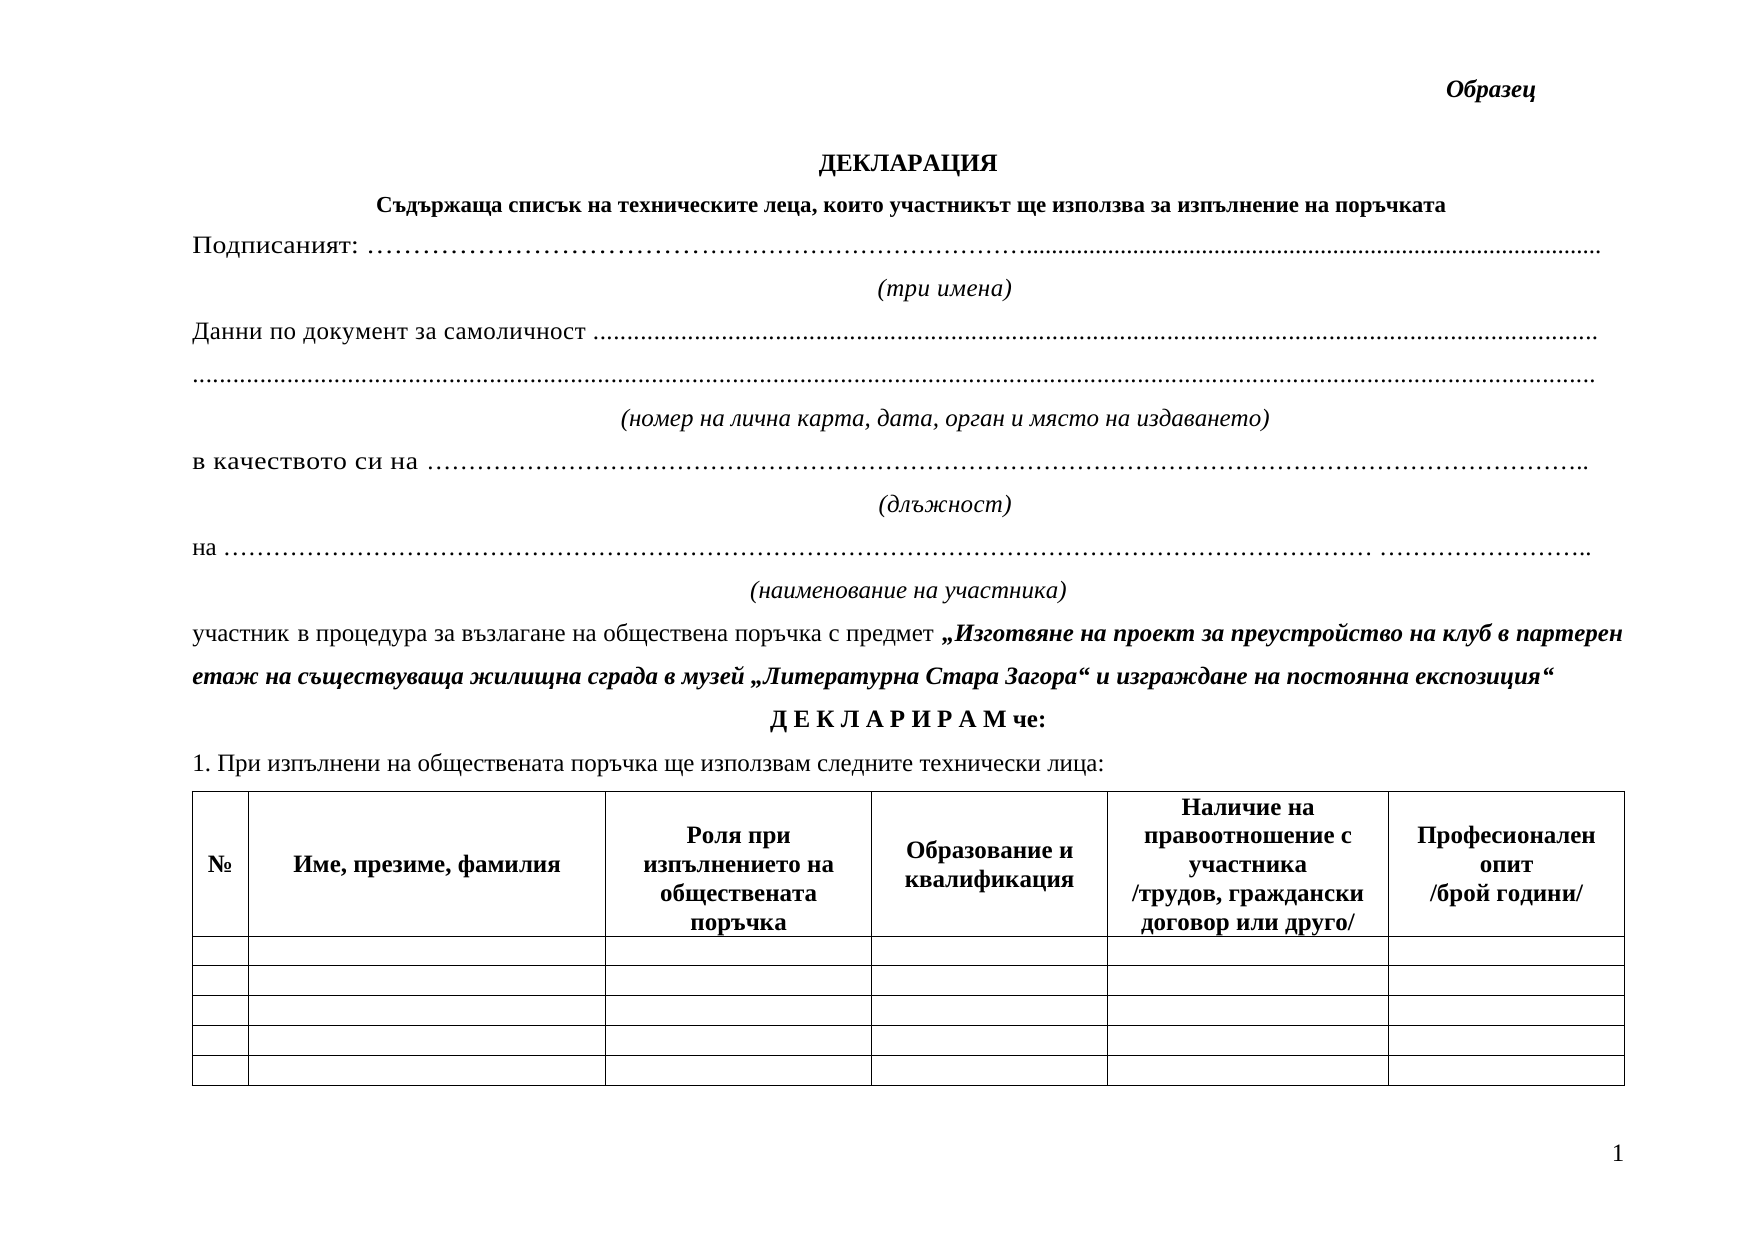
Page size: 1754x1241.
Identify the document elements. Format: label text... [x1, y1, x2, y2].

text ................................................................................................................................................................................................................ [192, 359, 1623, 388]
table_cell [249, 937, 605, 965]
table_cell [249, 966, 605, 995]
table_cell [249, 1026, 605, 1055]
table_cell [193, 1026, 248, 1055]
table_cell [193, 1056, 248, 1084]
text Д Е К Л А Р И Р А М че: [192, 704, 1624, 733]
table_cell [1389, 996, 1624, 1025]
table_cell [1108, 1026, 1388, 1055]
table_cell [1108, 1056, 1388, 1084]
table_header № [193, 792, 248, 936]
subtitle Съдържаща списък на техническите леца, които участникът ще използва за изпълнение на поръчката [192, 191, 1624, 217]
text (три имена) [192, 273, 1623, 302]
table_header Име, презиме, фамилия [249, 792, 605, 936]
table_header Професионален опит /брой години/ [1389, 792, 1624, 936]
table_header Наличие на правоотношение с участника /трудов, граждански договор или друго/ [1108, 792, 1388, 936]
text 1. При изпълнени на обществената поръчка ще използвам следните технически лица: [192, 748, 1624, 776]
table_cell [249, 1056, 605, 1084]
table_cell [193, 966, 248, 995]
table_cell [1108, 937, 1388, 965]
text Данни по документ за самоличност ..................................................................................................................................................... [192, 316, 1623, 345]
text участник в процедура за възлагане на обществена поръчка с предмет „Изготвяне на проект за преустройство на клуб в партерен етаж на съществуваща жилищна сграда в музей „Литературна Стара Загора“ и изграждане на постоянна експозиция“ [192, 618, 1624, 690]
table_cell [872, 937, 1107, 965]
text (номер на лична карта, дата, орган и място на издаването) [192, 403, 1624, 431]
table_cell [606, 1056, 871, 1084]
table_cell [1389, 937, 1624, 965]
table_cell [606, 996, 871, 1025]
text (длъжност) [192, 489, 1624, 518]
table_cell [606, 937, 871, 965]
table_cell [1389, 966, 1624, 995]
table_cell [872, 966, 1107, 995]
text (наименование на участника) [192, 575, 1624, 604]
table_cell [606, 1026, 871, 1055]
table_cell [193, 996, 248, 1025]
table_cell [1389, 1026, 1624, 1055]
table_cell [1389, 1056, 1624, 1084]
table_cell [1108, 966, 1388, 995]
table_cell [249, 996, 605, 1025]
table_header Роля при изпълнението на обществената поръчка [606, 792, 871, 936]
subtitle ДЕКЛАРАЦИЯ [192, 148, 1624, 176]
table_cell [606, 966, 871, 995]
table_header Образование и квалификация [872, 792, 1107, 936]
table_cell [193, 937, 248, 965]
text Подписаният: …………………………………………………………………............................................................................................ [192, 230, 1619, 259]
text в качеството си на ………………………………………………………………………………………………………………………….. [192, 446, 1624, 474]
table_cell [1108, 996, 1388, 1025]
text на ………………………………………………………………………………………………………………………… …………………….. [192, 532, 1624, 561]
table_cell [872, 1056, 1107, 1084]
table_cell [872, 996, 1107, 1025]
table_cell [872, 1026, 1107, 1055]
